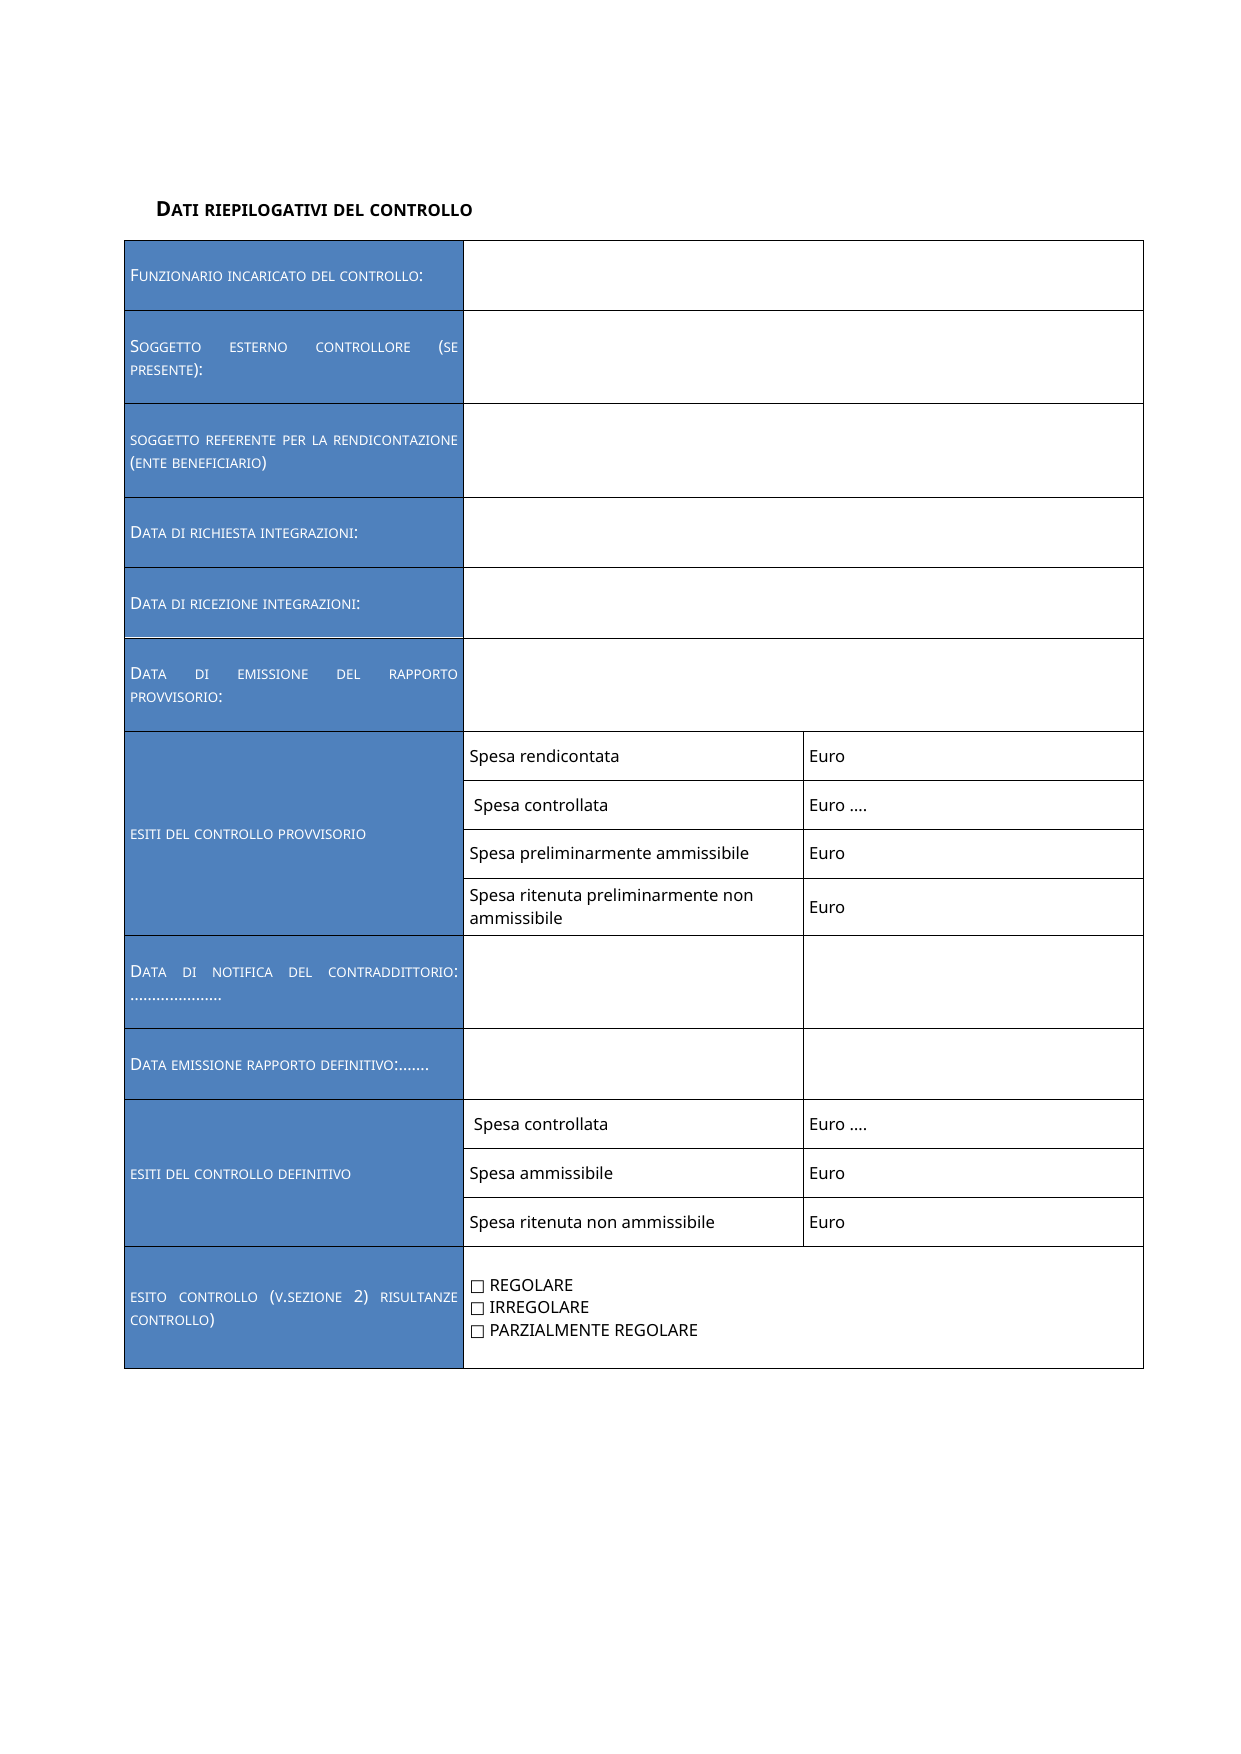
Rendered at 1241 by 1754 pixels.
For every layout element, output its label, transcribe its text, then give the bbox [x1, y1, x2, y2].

table_cell [804, 1029, 1143, 1099]
table_cell □ REGOLARE □ IRREGOLARE □ PARZIALMENTE REGOLARE [464, 1247, 1143, 1368]
table_cell [464, 1029, 803, 1099]
table_cell Euro [804, 830, 1143, 878]
table_cell soggetto referente per la rendicontazione (ente beneficiario) [125, 404, 463, 497]
table_cell Spesa ritenuta preliminarmente non ammissibile [464, 879, 803, 935]
table_cell Spesa rendicontata [464, 732, 803, 780]
table_cell [804, 936, 1143, 1028]
table_cell [464, 936, 803, 1028]
table_cell esiti del controllo provvisorio [125, 732, 463, 935]
table_cell Spesa controllata [464, 1100, 803, 1148]
table_cell Data di richiesta integrazioni: [125, 498, 463, 567]
table_cell [464, 311, 1143, 403]
table_cell Euro [804, 1198, 1143, 1246]
table_cell Spesa controllata [464, 781, 803, 829]
table_cell Data di emissione del rapporto provvisorio: [125, 639, 463, 731]
table_cell [464, 639, 1143, 731]
table_cell Euro [804, 732, 1143, 780]
table_header Funzionario incaricato del controllo: [125, 241, 463, 310]
text Dati riepilogativi del controllo [156, 194, 1122, 222]
table_cell Data emissione rapporto definitivo:……. [125, 1029, 463, 1099]
table_cell Euro …. [804, 1100, 1143, 1148]
table_cell Spesa ammissibile [464, 1149, 803, 1197]
table_cell Soggetto esterno controllore (se presente): [125, 311, 463, 403]
table_cell Data di ricezione integrazioni: [125, 568, 463, 637]
table_cell Euro [804, 1149, 1143, 1197]
table_cell [464, 404, 1143, 497]
table_cell Spesa ritenuta non ammissibile [464, 1198, 803, 1246]
table_cell esiti del controllo definitivo [125, 1100, 463, 1246]
table_cell Spesa preliminarmente ammissibile [464, 830, 803, 878]
table_cell Euro [804, 879, 1143, 935]
table_cell Euro …. [804, 781, 1143, 829]
table_cell esito controllo (v.sezione 2) risultanze controllo) [125, 1247, 463, 1368]
table_cell [464, 568, 1143, 637]
table_cell Data di notifica del contraddittorio:………………… [125, 936, 463, 1028]
table_header [464, 241, 1143, 310]
table_cell [464, 498, 1143, 567]
